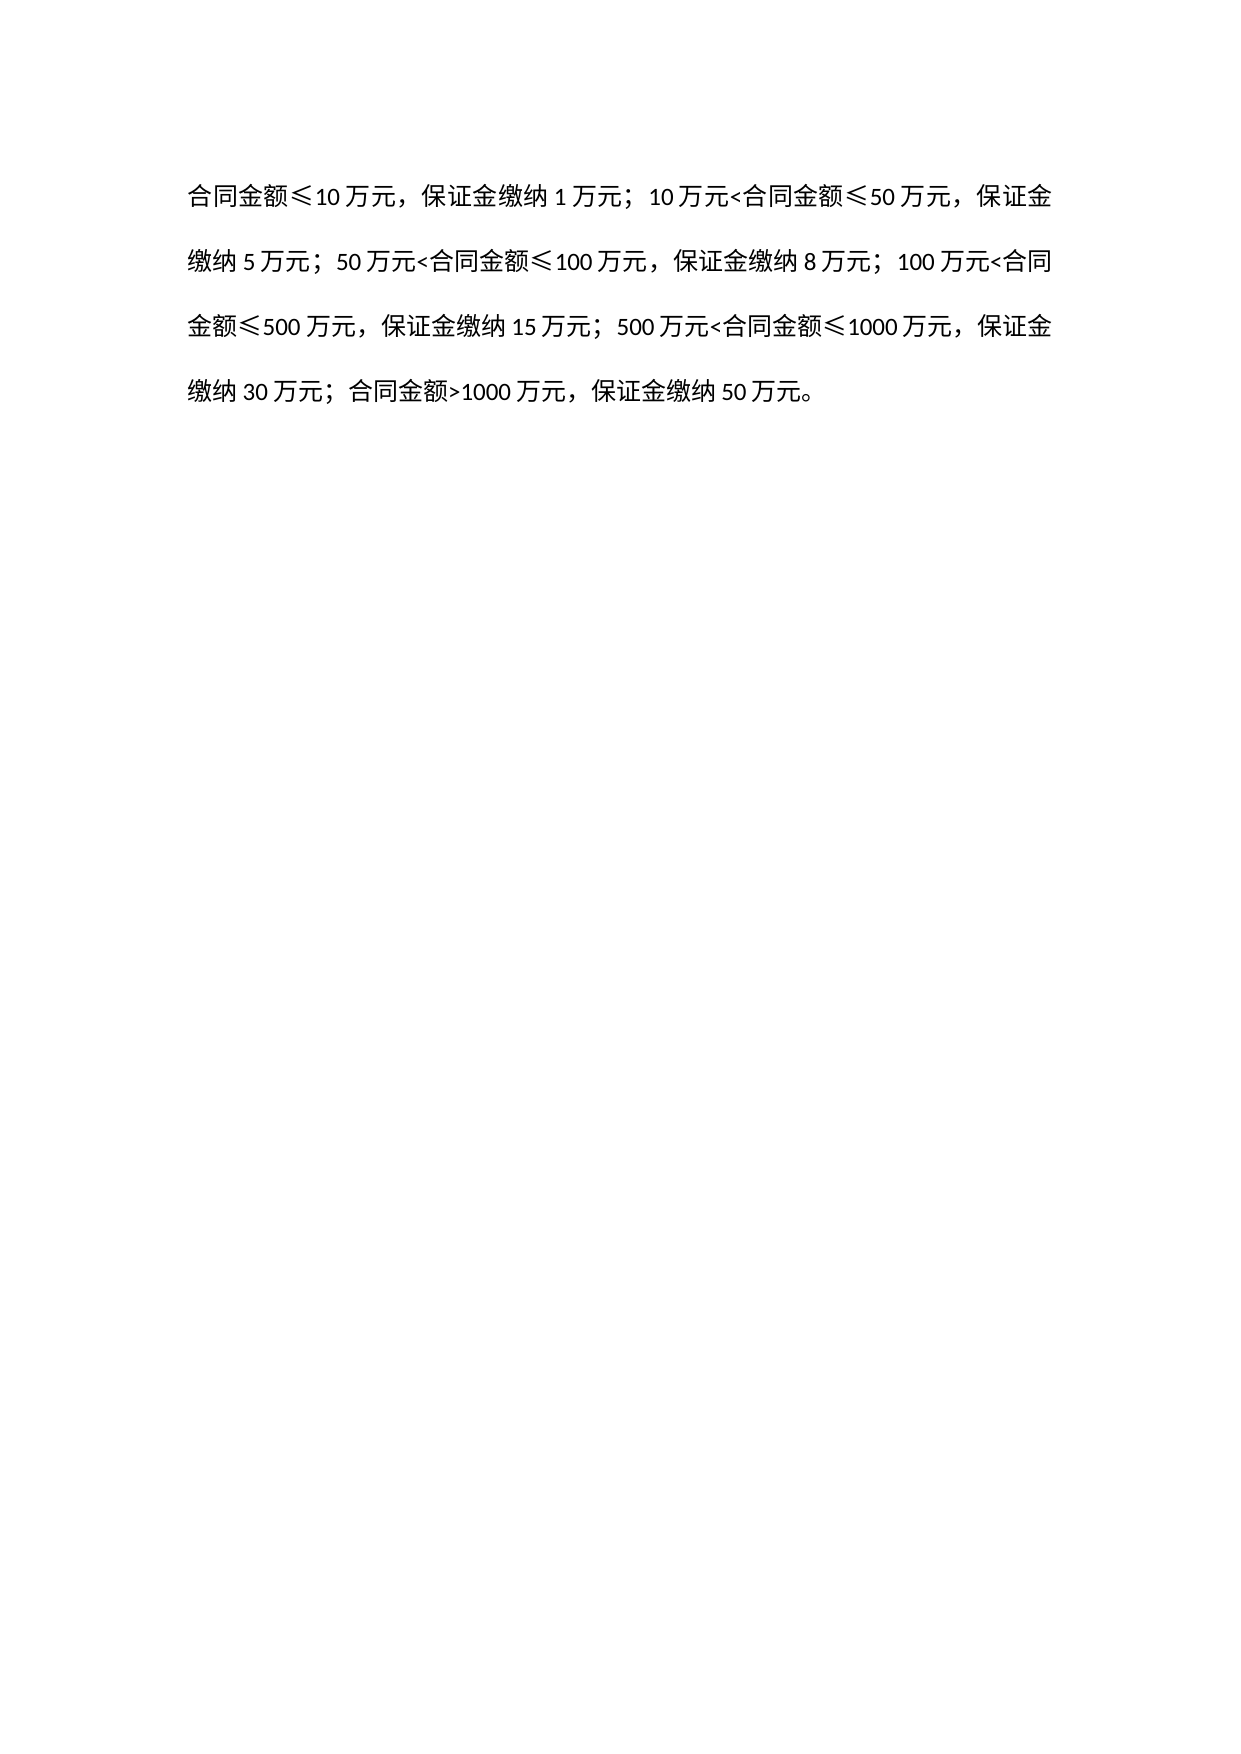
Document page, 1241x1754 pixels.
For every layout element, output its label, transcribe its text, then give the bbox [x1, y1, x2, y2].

text 合同金额≤10万元，保证金缴纳1万元；10万元<合同金额≤50万元，保证金缴纳5万元；50万元<合同金额≤100万元，保证金缴纳8万元；100万元<合同金额≤500 万元，保证金缴纳15万元；500万元<合同金额≤1000万元，保证金缴纳30万元；合同金额>1000万元，保证金缴纳50万元。 [187, 162, 1053, 422]
